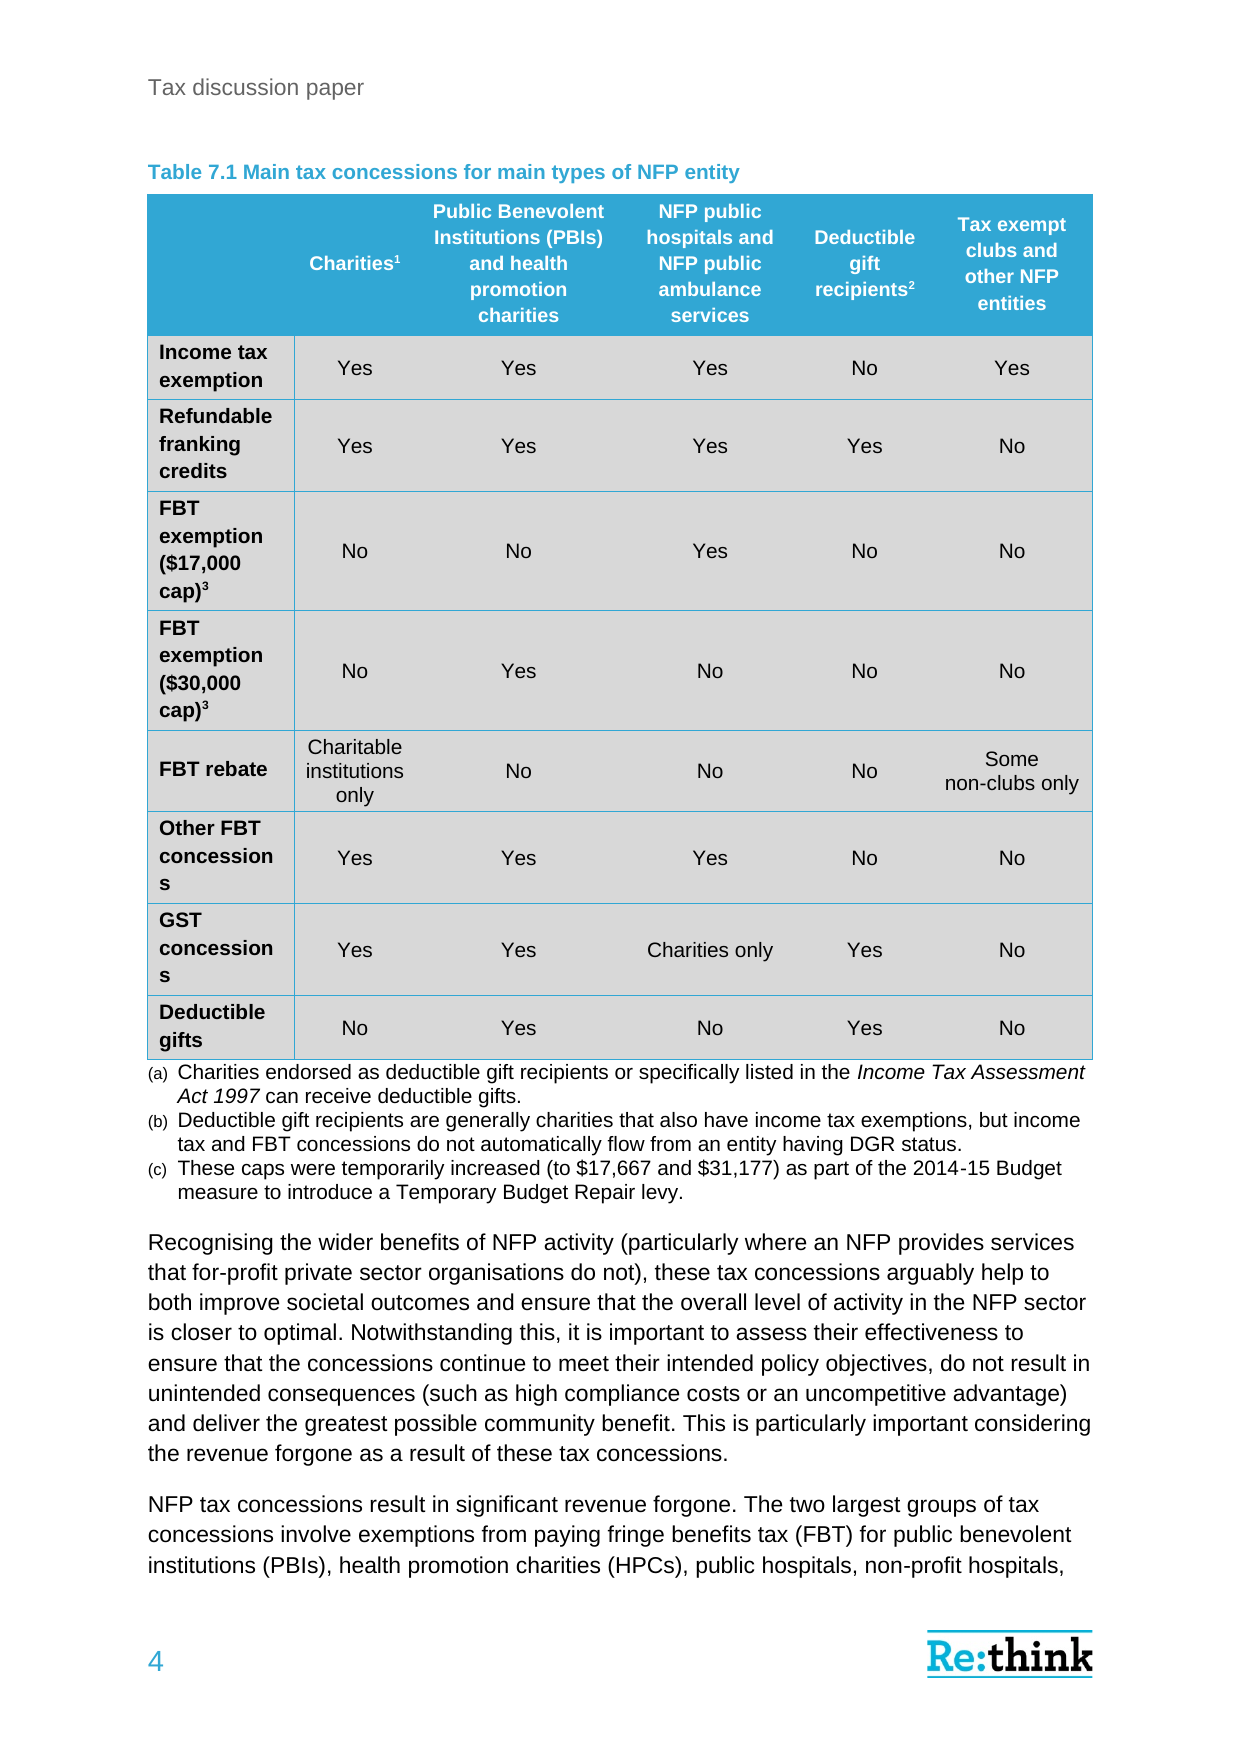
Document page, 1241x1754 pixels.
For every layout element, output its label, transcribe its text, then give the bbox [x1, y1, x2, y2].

table_cell No [931, 812, 1092, 903]
table_cell Yes [415, 611, 622, 730]
table_cell FBT exemption ($17,000 cap)3 [148, 492, 294, 610]
table_cell No [798, 336, 931, 399]
table_cell Yes [798, 904, 931, 995]
table_cell Other FBT concessions [148, 812, 294, 903]
table_header Charities1 [295, 196, 414, 335]
table_cell No [415, 492, 622, 610]
table_cell Income tax exemption [148, 336, 294, 399]
table_header NFP public hospitals and NFP public ambulance services [623, 196, 797, 335]
table_cell Yes [415, 904, 622, 995]
table_header Deductible gift recipients2 [799, 196, 930, 335]
table_cell Yes [415, 812, 622, 903]
table_cell Yes [622, 492, 798, 610]
table_cell Refundable franking credits [148, 400, 294, 491]
table_cell Yes [798, 996, 931, 1059]
table_cell No [622, 996, 798, 1059]
picture [927, 1630, 1093, 1676]
table_cell No [415, 731, 622, 811]
table_cell No [931, 996, 1092, 1059]
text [148, 1491, 1092, 1578]
table_cell Charitable institutions only [295, 731, 415, 811]
table_cell Charities only [622, 904, 798, 995]
table_cell No [931, 611, 1092, 730]
table_cell No [798, 812, 931, 903]
table_cell Yes [295, 904, 415, 995]
table_cell Yes [415, 400, 622, 491]
table_cell No [295, 492, 415, 610]
table_cell Yes [295, 336, 415, 399]
text These caps were temporarily increased (to $17,667 and $31,177) as part of the 2014-15 Budget measure to introduce a Temporary Budget Repair levy. [148, 1156, 1092, 1204]
table_cell Yes [622, 812, 798, 903]
table_cell FBT exemption ($30,000 cap)3 [148, 611, 294, 730]
table_cell Yes [931, 336, 1092, 399]
table_cell No [622, 611, 798, 730]
table_cell Deductible gifts [148, 996, 294, 1059]
text Charities endorsed as deductible gift recipients or specifically listed in the Income Tax Assessment Act 1997 can receive deductible gifts. [148, 1060, 1092, 1108]
table_cell Yes [622, 400, 798, 491]
table_cell No [295, 996, 415, 1059]
table_header Public Benevolent Institutions (PBIs) and health promotion charities [416, 196, 621, 335]
table_cell No [295, 611, 415, 730]
table_cell Yes [295, 812, 415, 903]
table_cell No [798, 731, 931, 811]
table_cell Yes [622, 336, 798, 399]
table_cell Yes [415, 996, 622, 1059]
table_header Tax exempt clubs and other NFP entities [932, 196, 1092, 335]
text Deductible gift recipients are generally charities that also have income tax exemptions, but income tax and FBT concessions do not automatically flow from an entity having DGR status. [148, 1108, 1092, 1156]
table_cell No [798, 492, 931, 610]
table_cell Yes [295, 400, 415, 491]
table_cell FBT rebate [148, 731, 294, 811]
table_cell No [798, 611, 931, 730]
table_cell GST concessions [148, 904, 294, 995]
table_cell No [931, 904, 1092, 995]
table_cell Some non-clubs only [931, 731, 1092, 811]
table_header [148, 196, 293, 335]
table_cell Yes [415, 336, 622, 399]
picture [934, 1645, 945, 1655]
table_cell No [622, 731, 798, 811]
table_cell No [931, 400, 1092, 491]
table_cell Yes [798, 400, 931, 491]
table_cell No [931, 492, 1092, 610]
text Recognising the wider benefits of NFP activity (particularly where an NFP provides services that for-profit private sector organisations do not), these tax concessions arguably help to both improve societal outcomes and ensure that the overall level of activity in the NFP sector is closer to optimal. Notwithstanding this, it is important to assess their effectiveness to ensure that the concessions continue to meet their intended policy objectives, do not result in unintended consequences (such as high compliance costs or an uncompetitive advantage) and deliver the greatest possible community benefit. This is particularly important considering the revenue forgone as a result of these tax concessions. [148, 1229, 1092, 1467]
